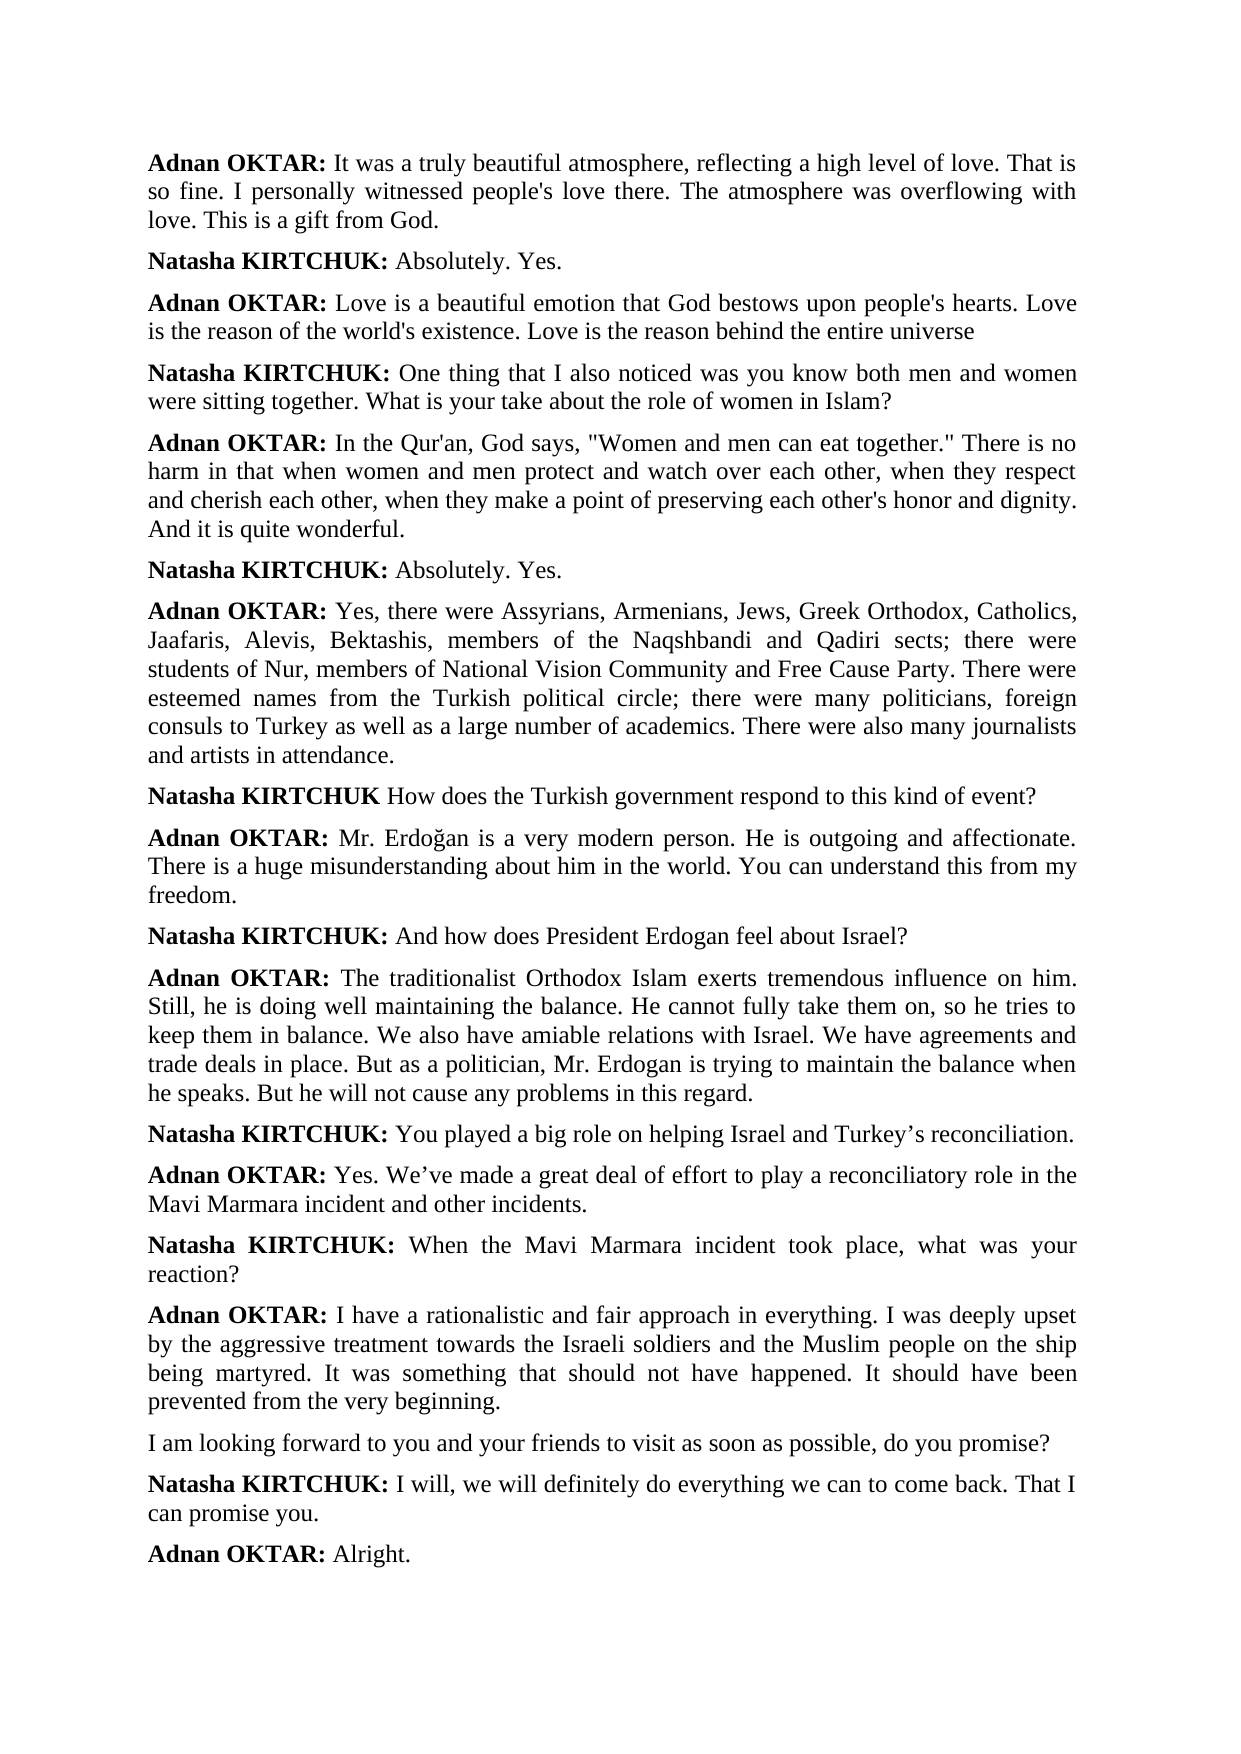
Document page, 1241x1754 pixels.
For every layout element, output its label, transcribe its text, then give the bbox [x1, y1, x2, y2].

text Natasha KIRTCHUK: When the Mavi Marmara incident took place, what was your reaction? [148, 1230, 1078, 1288]
text Adnan OKTAR: Love is a beautiful emotion that God bestows upon people's hearts. Love is the reason of the world's existence. Love is the reason behind the entire universe [148, 288, 1078, 345]
text I am looking forward to you and your friends to visit as soon as possible, do you promise? [148, 1428, 1078, 1456]
text Adnan OKTAR: In the Qur'an, God says, "Women and men can eat together." There is no harm in that when women and men protect and watch over each other, when they respect and cherish each other, when they make a point of preserving each other's honor and dignity. And it is quite wonderful. [148, 428, 1078, 543]
text Adnan OKTAR: I have a rationalistic and fair approach in everything. I was deeply upset by the aggressive treatment towards the Israeli soldiers and the Muslim people on the ship being martyred. It was something that should not have happened. It should have been prevented from the very beginning. [148, 1300, 1078, 1415]
text Natasha KIRTCHUK: I will, we will definitely do everything we can to come back. That I can promise you. [148, 1469, 1078, 1526]
text Adnan OKTAR: It was a truly beautiful atmosphere, reflecting a high level of love. That is so fine. I personally witnessed people's love there. The atmosphere was overflowing with love. This is a gift from God. [148, 148, 1078, 234]
text Natasha KIRTCHUK: And how does President Erdogan feel about Israel? [148, 921, 1078, 950]
text Adnan OKTAR: The traditionalist Orthodox Islam exerts tremendous influence on him. Still, he is doing well maintaining the balance. He cannot fully take them on, so he tries to keep them in balance. We also have amiable relations with Israel. We have agreements and trade deals in place. But as a politician, Mr. Erdogan is trying to maintain the balance when he speaks. But he will not cause any problems in this regard. [148, 963, 1078, 1106]
text Adnan OKTAR: Mr. Erdoğan is a very modern person. He is outgoing and affectionate. There is a huge misunderstanding about him in the world. You can understand this from my freedom. [148, 823, 1078, 909]
text Adnan OKTAR: Yes, there were Assyrians, Armenians, Jews, Greek Orthodox, Catholics, Jaafaris, Alevis, Bektashis, members of the Naqshbandi and Qadiri sects; there were students of Nur, members of National Vision Community and Free Cause Party. There were esteemed names from the Turkish political circle; there were many politicians, foreign consuls to Turkey as well as a large number of academics. There were also many journalists and artists in attendance. [148, 596, 1078, 769]
text Natasha KIRTCHUK: Absolutely. Yes. [148, 246, 1078, 275]
text Natasha KIRTCHUK How does the Turkish government respond to this kind of event? [148, 781, 1078, 810]
text Natasha KIRTCHUK: One thing that I also noticed was you know both men and women were sitting together. What is your take about the role of women in Islam? [148, 358, 1078, 415]
text Natasha KIRTCHUK: Absolutely. Yes. [148, 555, 1078, 584]
text Natasha KIRTCHUK: You played a big role on helping Israel and Turkey’s reconciliation. [148, 1119, 1078, 1148]
text Adnan OKTAR: Alright. [148, 1539, 1078, 1568]
text Adnan OKTAR: Yes. We’ve made a great deal of effort to play a reconciliatory role in the Mavi Marmara incident and other incidents. [148, 1160, 1078, 1218]
